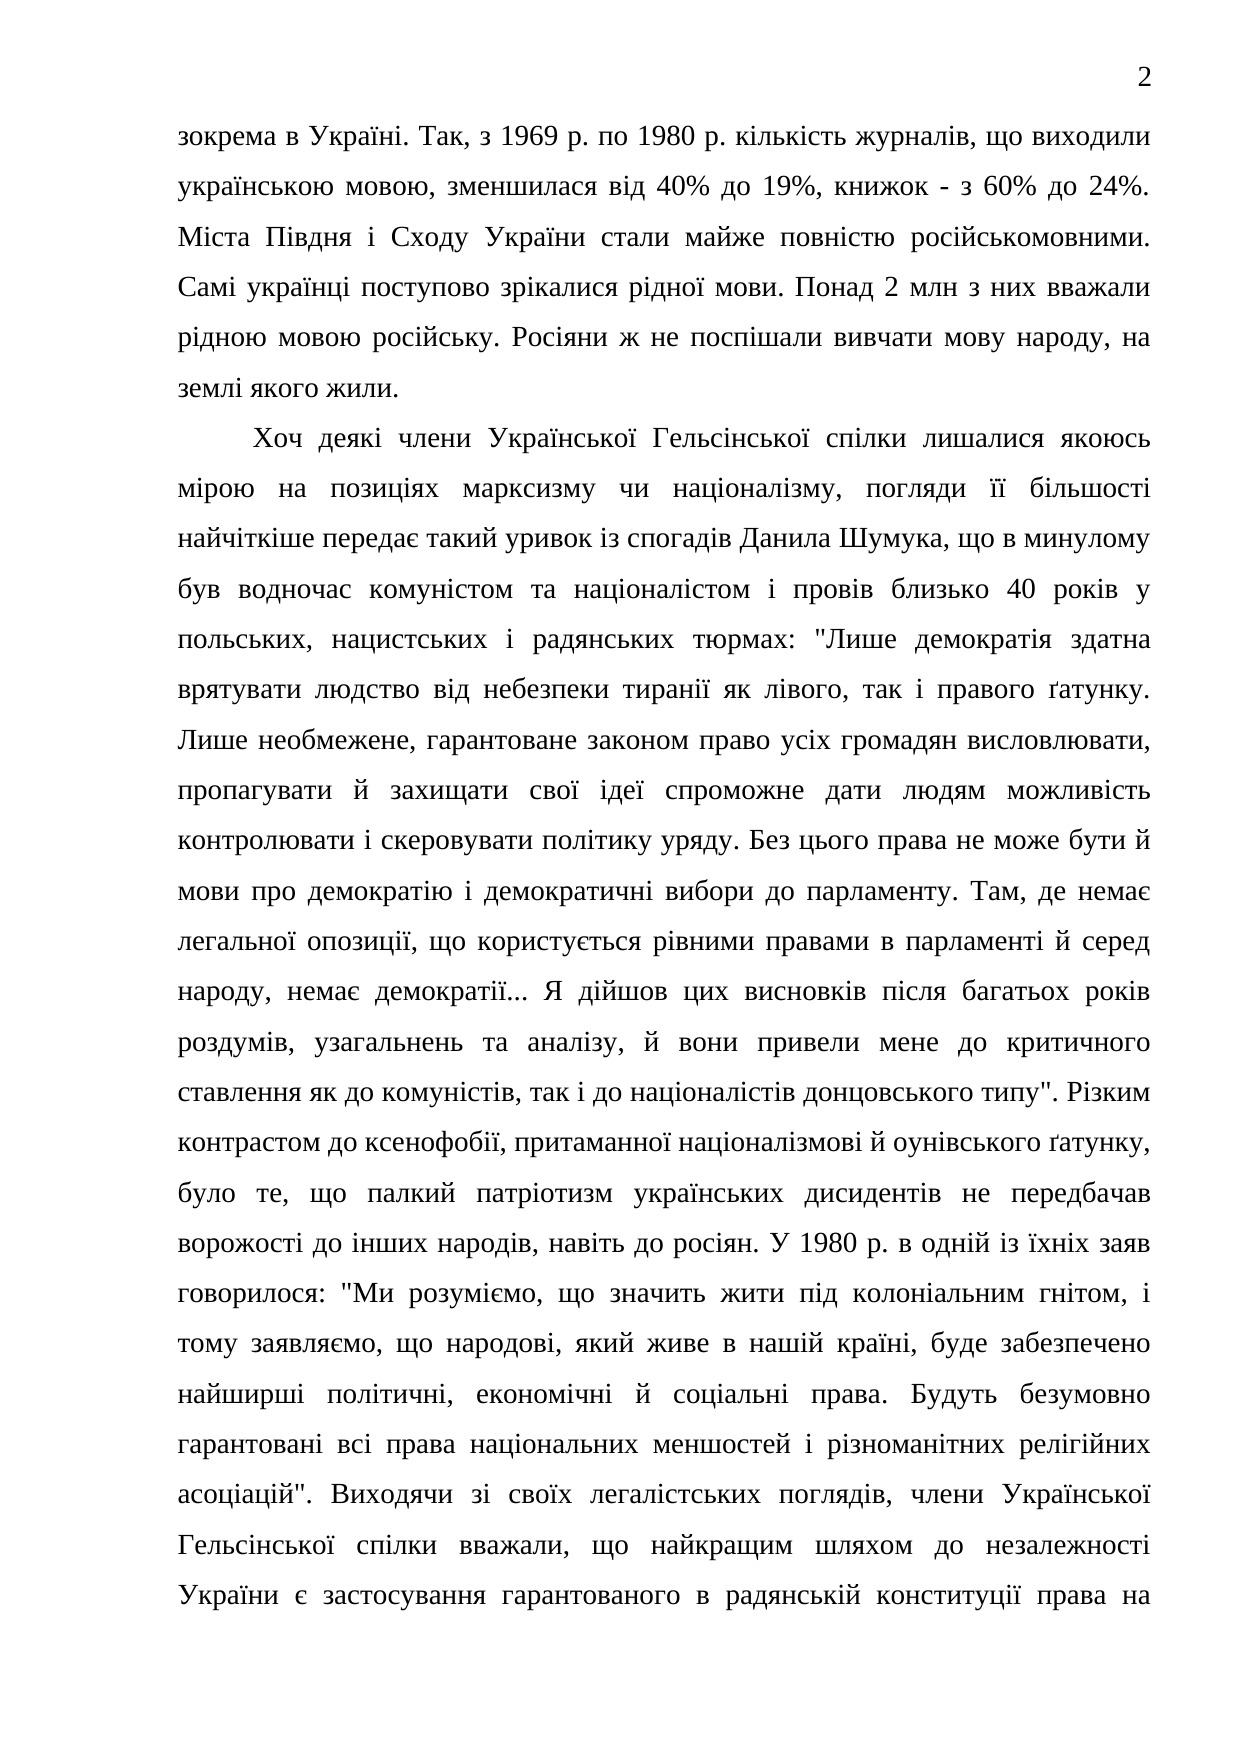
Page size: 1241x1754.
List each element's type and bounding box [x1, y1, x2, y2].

text [177, 420, 1152, 1611]
text [177, 118, 1152, 403]
